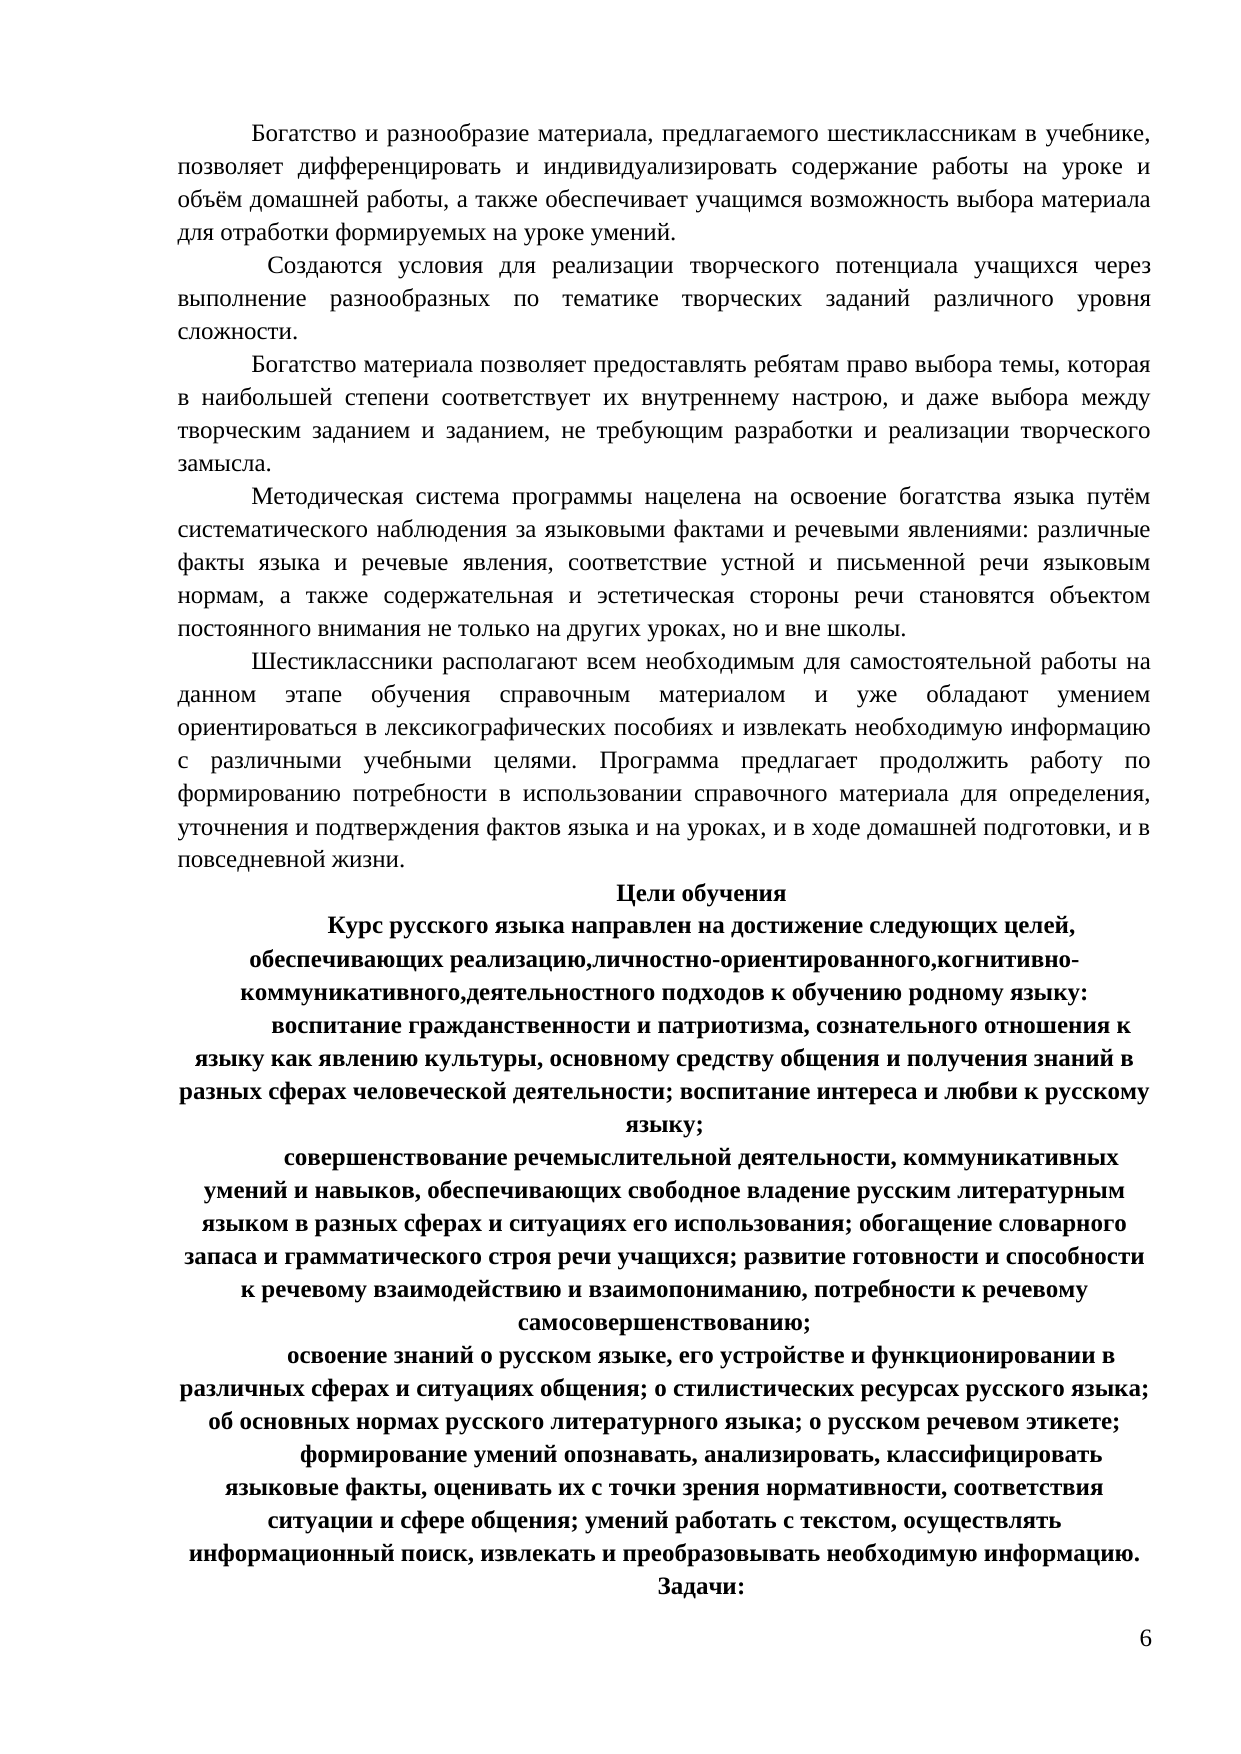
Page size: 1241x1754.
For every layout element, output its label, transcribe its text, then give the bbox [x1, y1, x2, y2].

text Методическая система программы нацелена на освоение богатства языка путём систематического наблюдения за языковыми фактами и речевыми явлениями: различные факты языка и речевые явления, соответствие устной и письменной речи языковым нормам, а также содержательная и эстетическая стороны речи становятся объектом постоянного внимания не только на других уроках, но и вне школы. [177, 481, 1152, 642]
text формирование умений опознавать, анализировать, классифицировать языковые факты, оценивать их с точки зрения нормативности, соответствия ситуации и сфере общения; умений работать с текстом, осуществлять информационный поиск, извлекать и преобразовывать необходимую информацию. [177, 1439, 1152, 1567]
text воспитание гражданственности и патриотизма, сознательного отношения к языку как явлению культуры, основному средству общения и получения знаний в разных сферах человеческой деятельности; воспитание интереса и любви к русскому языку; [177, 1010, 1152, 1137]
text Богатство и разнообразие материала, предлагаемого шестиклассникам в учебнике, позволяет дифференцировать и индивидуализировать содержание работы на уроке и объём домашней работы, а также обеспечивает учащимся возможность выбора материала для отработки формируемых на уроке умений. [177, 118, 1152, 246]
text Цели обучения [177, 878, 1152, 906]
text Создаются условия для реализации творческого потенциала учащихся через выполнение разнообразных по тематике творческих заданий различного уровня сложности. [177, 250, 1152, 345]
text Курс русского языка направлен на достижение следующих целей, обеспечивающих реализацию,личностно-ориентированного,когнитивно-коммуникативного,деятельностного подходов к обучению родному языку: [177, 911, 1152, 1005]
text совершенствование речемыслительной деятельности, коммуникативных умений и навыков, обеспечивающих свободное владение русским литературным языком в разных сферах и ситуациях его использования; обогащение словарного запаса и грамматического строя речи учащихся; развитие готовности и способности к речевому взаимодействию и взаимопониманию, потребности к речевому самосовершенствованию; [177, 1142, 1152, 1336]
text Богатство материала позволяет предоставлять ребятам право выбора темы, которая в наибольшей степени соответствует их внутреннему настрою, и даже выбора между творческим заданием и заданием, не требующим разработки и реализации творческого замысла. [177, 349, 1152, 477]
text Шестиклассники располагают всем необходимым для самостоятельной работы на данном этапе обучения справочным материалом и уже обладают умением ориентироваться в лексикографических пособиях и извлекать необходимую информацию с различными учебными целями. Программа предлагает продолжить работу по формированию потребности в использовании справочного материала для определения, уточнения и подтверждения фактов языка и на уроках, и в ходе домашней подготовки, и в повседневной жизни. [177, 646, 1152, 873]
text освоение знаний о русском языке, его устройстве и функционировании в различных сферах и ситуациях общения; о стилистических ресурсах русского языка; об основных нормах русского литературного языка; о русском речевом этикете; [177, 1340, 1152, 1435]
text Задачи: [177, 1571, 1152, 1600]
